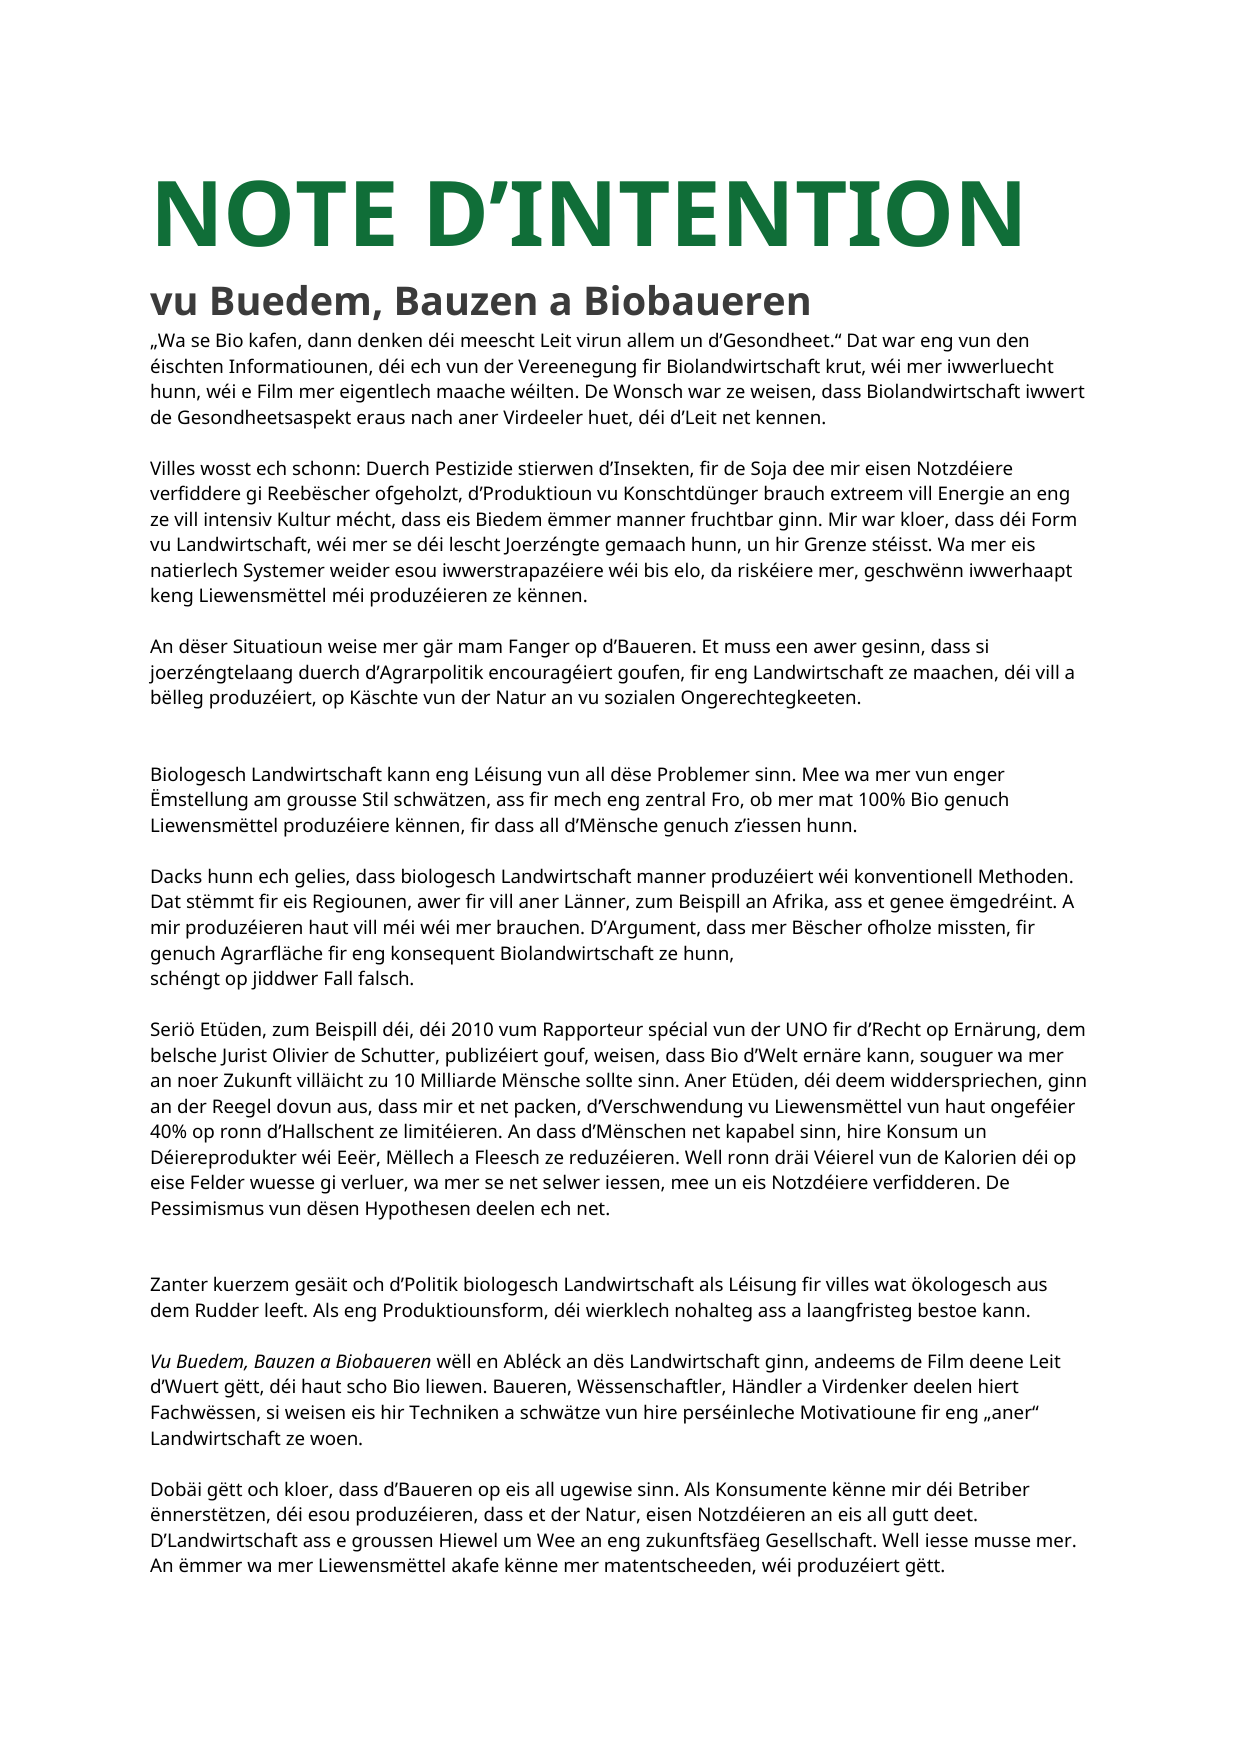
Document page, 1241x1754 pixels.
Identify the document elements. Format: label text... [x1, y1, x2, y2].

text Dobäi gëtt och kloer, dass d’Baueren op eis all ugewise sinn. Als Konsumente kënne mir déi Betriber ënnerstëtzen, déi esou produzéieren, dass et der Natur, eisen Notzdéieren an eis all gutt deet. D’Landwirtschaft ass e groussen Hiewel um Wee an eng zukunftsfäeg Gesellschaft. Well iesse musse mer. An ëmmer wa mer Liewensmëttel akafe kënne mer matentscheeden, wéi produzéiert gëtt. [150, 1476, 1090, 1578]
text An dëser Situatioun weise mer gär mam Fanger op d’Baueren. Et muss een awer gesinn, dass si joerzéngtelaang duerch d’Agrarpolitik encouragéiert goufen, fir eng Landwirtschaft ze maachen, déi vill a bëlleg produzéiert, op Käschte vun der Natur an vu sozialen Ongerechtegkeeten. [150, 634, 1090, 710]
text Biologesch Landwirtschaft kann eng Léisung vun all dëse Problemer sinn. Mee wa mer vun enger Ëmstellung am grousse Stil schwätzen, ass fir mech eng zentral Fro, ob mer mat 100% Bio genuch Liewensmëttel produzéiere kënnen, fir dass all d’Mënsche genuch z’iessen hunn. [150, 761, 1090, 838]
text Seriö Etüden, zum Beispill déi, déi 2010 vum Rapporteur spécial vun der UNO fir d’Recht op Ernärung, dem belsche Jurist Olivier de Schutter, publizéiert gouf, weisen, dass Bio d’Welt ernäre kann, souguer wa mer an noer Zukunft villäicht zu 10 Milliarde Mënsche sollte sinn. Aner Etüden, déi deem widderspriechen, ginn an der Reegel dovun aus, dass mir et net packen, d’Verschwendung vu Liewensmëttel vun haut ongeféier 40% op ronn d’Hallschent ze limitéieren. An dass d’Mënschen net kapabel sinn, hire Konsum un Déiereprodukter wéi Eeër, Mëllech a Fleesch ze reduzéieren. Well ronn dräi Véierel vun de Kalorien déi op eise Felder wuesse gi verluer, wa mer se net selwer iessen, mee un eis Notzdéiere verfidderen. De Pessimismus vun dësen Hypothesen deelen ech net. [150, 1016, 1090, 1221]
text Zanter kuerzem gesäit och d’Politik biologesch Landwirtschaft als Léisung fir villes wat ökologesch aus dem Rudder leeft. Als eng Produktiounsform, déi wierklech nohalteg ass a laangfristeg bestoe kann. [150, 1272, 1090, 1323]
text Villes wosst ech schonn: Duerch Pestizide stierwen d’Insekten, fir de Soja dee mir eisen Notzdéiere verfiddere gi Reebëscher ofgeholzt, d’Produktioun vu Konschtdünger brauch extreem vill Energie an eng ze vill intensiv Kultur mécht, dass eis Biedem ëmmer manner fruchtbar ginn. Mir war kloer, dass déi Form vu Landwirtschaft, wéi mer se déi lescht Joerzéngte gemaach hunn, un hir Grenze stéisst. Wa mer eis natierlech Systemer weider esou iwwerstrapazéiere wéi bis elo, da riskéiere mer, geschwënn iwwerhaapt keng Liewensmëttel méi produzéieren ze kënnen. [150, 455, 1090, 608]
text Vu Buedem, Bauzen a Biobaueren wëll en Abléck an dës Landwirtschaft ginn, andeems de Film deene Leit d’Wuert gëtt, déi haut scho Bio liewen. Baueren, Wëssenschaftler, Händler a Virdenker deelen hiert Fachwëssen, si weisen eis hir Techniken a schwätze vun hire perséinleche Motivatioune fir eng „aner“ Landwirtschaft ze woen. [150, 1348, 1090, 1450]
text Dacks hunn ech gelies, dass biologesch Landwirtschaft manner produzéiert wéi konventionell Methoden. Dat stëmmt fir eis Regiounen, awer fir vill aner Länner, zum Beispill an Afrika, ass et genee ëmgedréint. A mir produzéieren haut vill méi wéi mer brauchen. D’Argument, dass mer Bëscher ofholze missten, fir genuch Agrarfläche fir eng konsequent Biolandwirtschaft ze hunn, [150, 863, 1090, 965]
text schéngt op jiddwer Fall falsch. [150, 965, 1090, 991]
text Note d’intention [150, 150, 1090, 273]
text vu Buedem, Bauzen a Biobaueren [150, 273, 1090, 327]
text „Wa se Bio kafen, dann denken déi meescht Leit virun allem un d’Gesondheet.“ Dat war eng vun den éischten Informatiounen, déi ech vun der Vereenegung fir Biolandwirtschaft krut, wéi mer iwwerluecht hunn, wéi e Film mer eigentlech maache wéilten. De Wonsch war ze weisen, dass Biolandwirtschaft iwwert de Gesondheetsaspekt eraus nach aner Virdeeler huet, déi d’Leit net kennen. [150, 327, 1090, 429]
